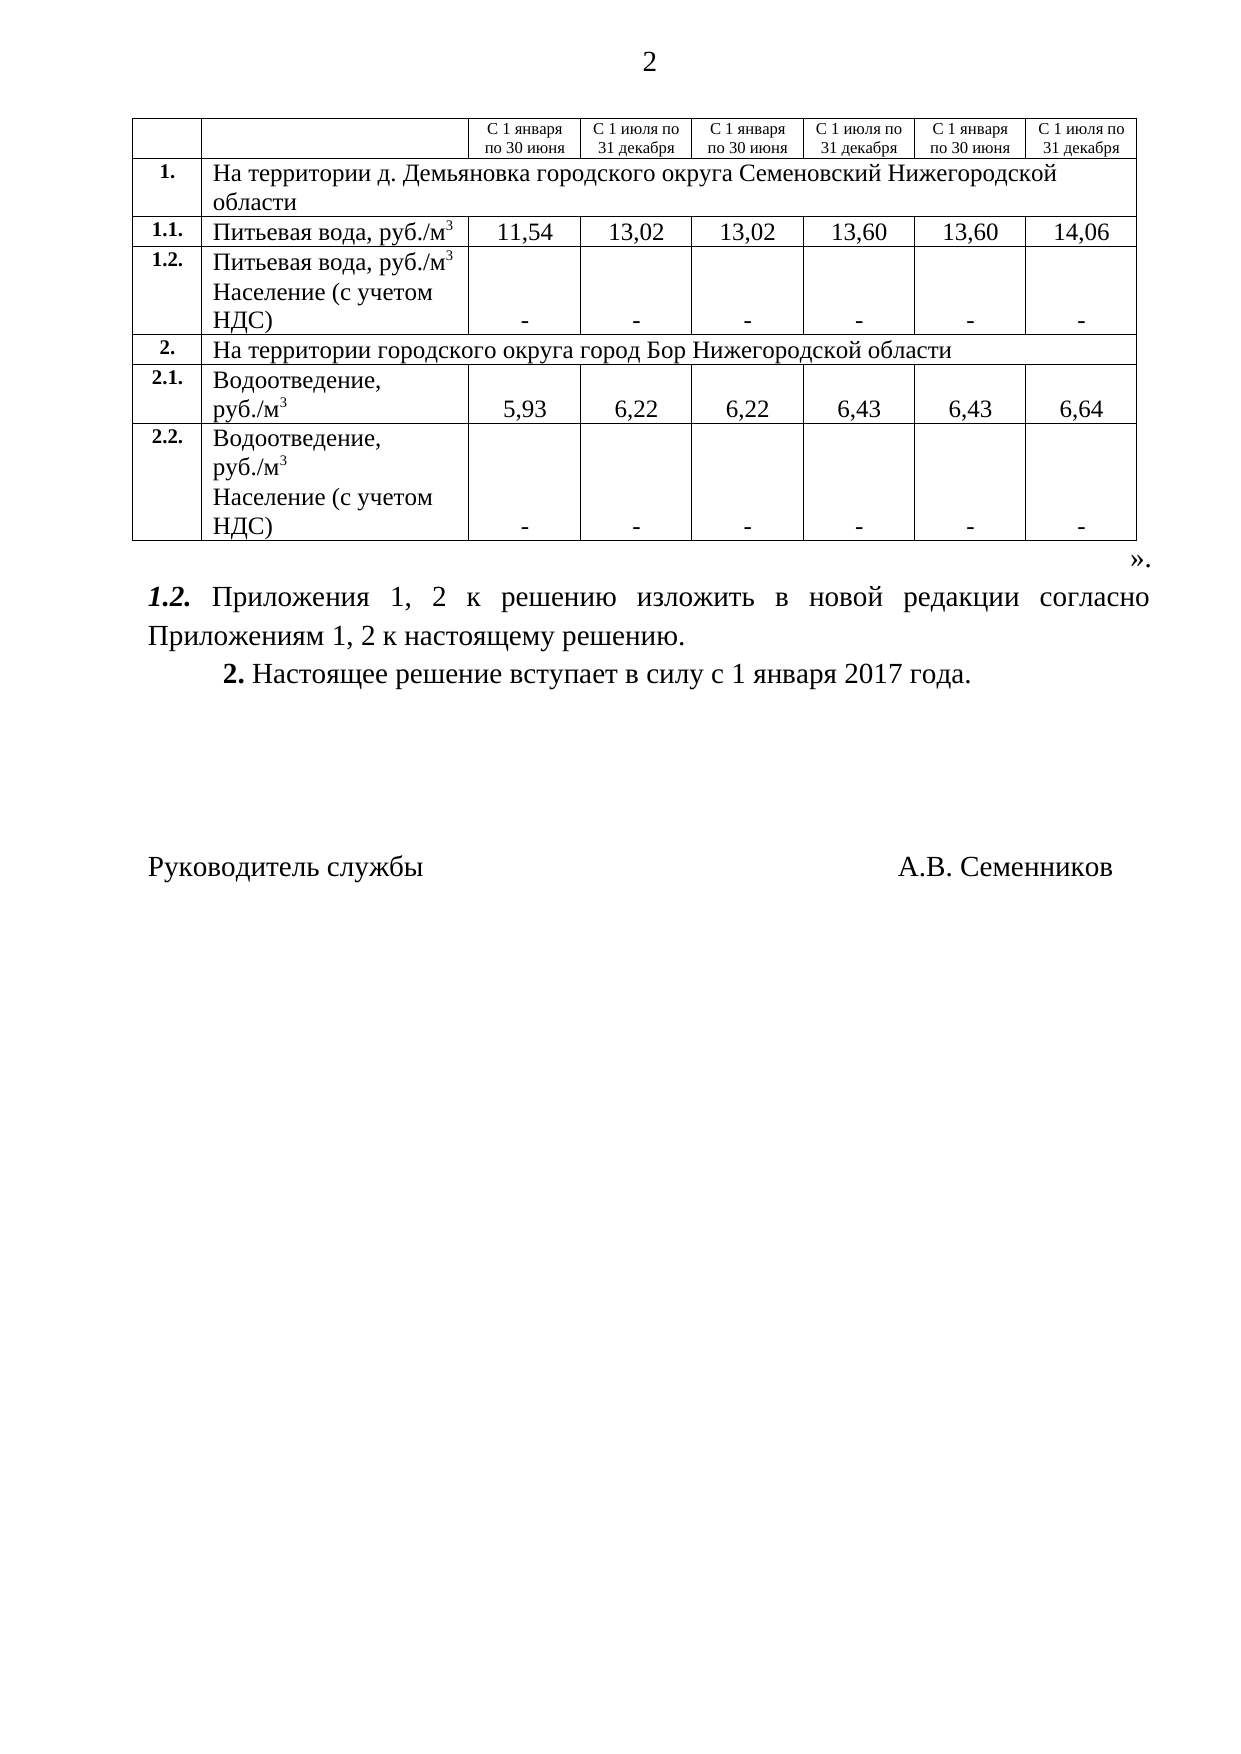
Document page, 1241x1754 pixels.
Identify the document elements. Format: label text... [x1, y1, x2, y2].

table_cell - [469, 424, 580, 539]
table_cell 13,60 [915, 217, 1025, 246]
table_cell 1.2. [133, 247, 201, 334]
table_cell 1.1. [133, 217, 201, 246]
table_cell Население (с учетом НДС) [202, 276, 468, 334]
text 1.2. Приложения 1, 2 к решению изложить в новой редакции согласно Приложениям 1, 2 к настоящему решению. [148, 579, 1152, 651]
table_cell На территории д. Демьяновка городского округа Семеновский Нижегородской области [202, 159, 1136, 216]
table_cell 5,93 [469, 365, 580, 422]
table_cell - [804, 247, 914, 334]
table_cell - [469, 247, 580, 334]
table_cell Питьевая вода, руб./м3 [202, 247, 468, 276]
table_cell 13,60 [804, 217, 914, 246]
table_cell - [1026, 424, 1136, 539]
table_cell 6,22 [692, 365, 803, 422]
table_cell Водоотведение, руб./м3 [202, 424, 468, 481]
table_cell 13,02 [692, 217, 803, 246]
table_cell 11,54 [469, 217, 580, 246]
table_cell С 1 июля по 31 декабря [804, 119, 914, 157]
table_cell 2.1. [133, 365, 201, 422]
table_cell - [581, 424, 691, 539]
table_cell 2. [133, 335, 201, 364]
table_cell - [915, 247, 1025, 334]
table_cell С 1 января по 30 июня [469, 119, 580, 157]
text ». [148, 541, 1152, 574]
table_cell 6,43 [915, 365, 1025, 422]
table_cell С 1 января по 30 июня [692, 119, 803, 157]
table_cell 14,06 [1026, 217, 1136, 246]
table_cell 2.2. [133, 424, 201, 539]
table_cell 6,43 [804, 365, 914, 422]
table_cell Население (с учетом НДС) [202, 481, 468, 539]
table_cell С 1 января по 30 июня [915, 119, 1025, 157]
table_cell С 1 июля по 31 декабря [581, 119, 691, 157]
table_cell Питьевая вода, руб./м3 [202, 217, 468, 246]
table_cell - [692, 247, 803, 334]
table_cell 6,64 [1026, 365, 1136, 422]
text Руководитель службы А.В. Семенников [148, 849, 1152, 882]
table_cell - [1026, 247, 1136, 334]
table_cell - [692, 424, 803, 539]
table_cell 1. [133, 159, 201, 216]
table_cell - [804, 424, 914, 539]
table_cell На территории городского округа город Бор Нижегородской области [202, 335, 1136, 364]
table_cell - [915, 424, 1025, 539]
table_cell 13,02 [581, 217, 691, 246]
text 2. Настоящее решение вступает в силу с 1 января 2017 года. [148, 656, 1152, 690]
table_cell 6,22 [581, 365, 691, 422]
table_cell Водоотведение, руб./м3 [202, 365, 468, 422]
table_cell - [581, 247, 691, 334]
table_cell С 1 июля по 31 декабря [1026, 119, 1136, 157]
